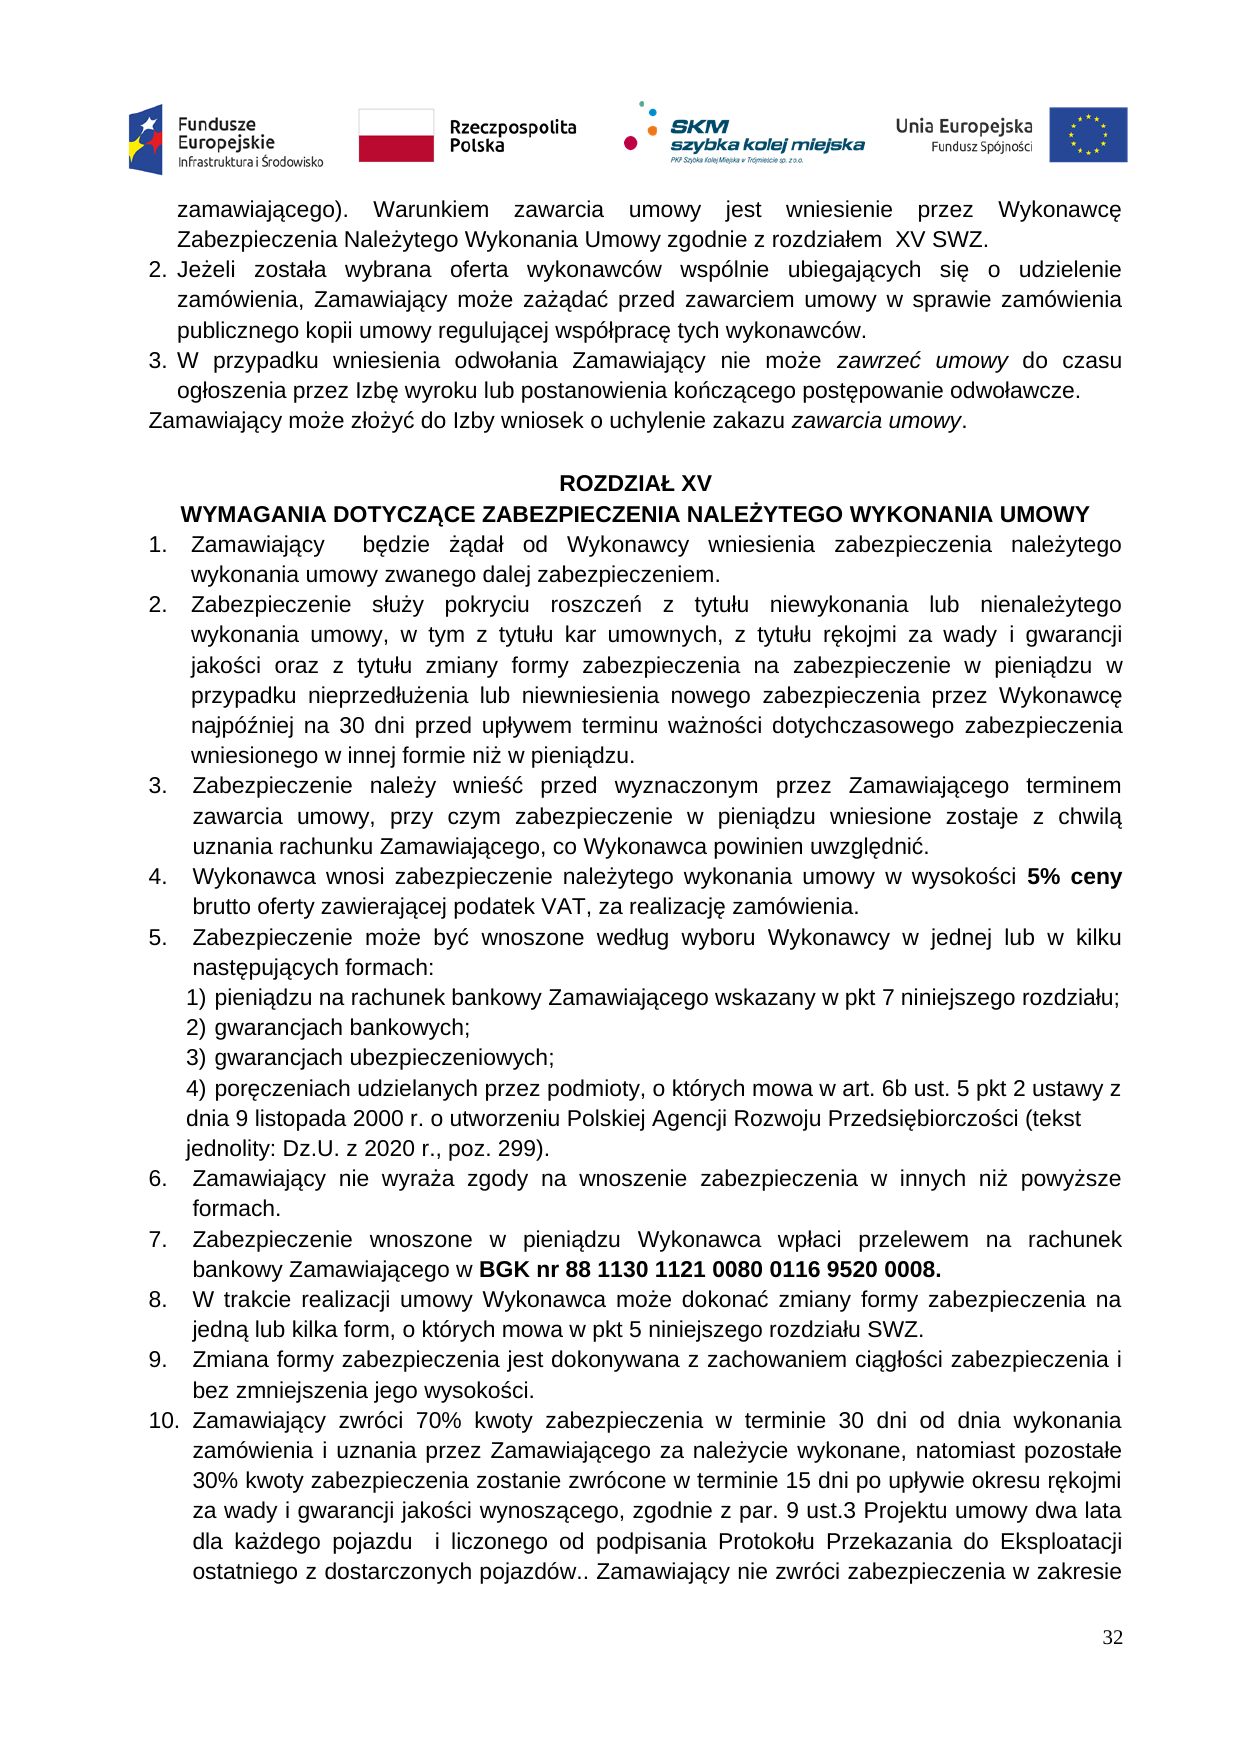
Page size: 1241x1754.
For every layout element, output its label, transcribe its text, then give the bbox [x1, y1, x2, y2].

list Zabezpieczenie wnoszone w pieniądzu Wykonawca wpłaci przelewem na rachunek bankowy Zamawiającego w BGK nr 88 1130 1121 0080 0116 9520 0008. [148, 1226, 1122, 1282]
list Wykonawca wnosi zabezpieczenie należytego wykonania umowy w wysokości 5% ceny brutto oferty zawierającej podatek VAT, za realizację zamówienia. [148, 863, 1122, 920]
list Zabezpieczenie należy wnieść przed wyznaczonym przez Zamawiającego terminem zawarcia umowy, przy czym zabezpieczenie w pieniądzu wniesione zostaje z chwilą uznania rachunku Zamawiającego, co Wykonawca powinien uwzględnić. [148, 772, 1122, 859]
picture [118, 73, 1144, 196]
list poręczeniach udzielanych przez podmioty, o których mowa w art. 6b ust. 5 pkt 2 ustawy z dnia 9 listopada 2000 r. o utworzeniu Polskiej Agencji Rozwoju Przedsiębiorczości (tekst jednolity: Dz.U. z 2020 r., poz. 299). [186, 1074, 1122, 1161]
list pieniądzu na rachunek bankowy Zamawiającego wskazany w pkt 7 niniejszego rozdziału; [186, 984, 1122, 1010]
list W przypadku wniesienia odwołania Zamawiający nie może zawrzeć umowy do czasu ogłoszenia przez Izbę wyroku lub postanowienia kończącego postępowanie odwoławcze. [148, 347, 1122, 403]
list Jeżeli została wybrana oferta wykonawców wspólnie ubiegających się o udzielenie zamówienia, Zamawiający może zażądać przed zawarciem umowy w sprawie zamówienia publicznego kopii umowy regulującej współpracę tych wykonawców. [148, 256, 1122, 343]
list gwarancjach ubezpieczeniowych; [186, 1044, 1122, 1071]
list Zabezpieczenie służy pokryciu roszczeń z tytułu niewykonania lub nienależytego wykonania umowy, w tym z tytułu kar umownych, z tytułu rękojmi za wady i gwarancji jakości oraz z tytułu zmiany formy zabezpieczenia na zabezpieczenie w pieniądzu w przypadku nieprzedłużenia lub niewniesienia nowego zabezpieczenia przez Wykonawcę najpóźniej na 30 dni przed upływem terminu ważności dotychczasowego zabezpieczenia wniesionego w innej formie niż w pieniądzu. [148, 591, 1122, 769]
text ROZDZIAŁ XV [148, 470, 1122, 497]
text WYMAGANIA DOTYCZĄCE ZABEZPIECZENIA NALEŻYTEGO WYKONANIA UMOWY [148, 501, 1122, 527]
text Zamawiający może złożyć do Izby wniosek o uchylenie zakazu zawarcia umowy. [148, 407, 1122, 433]
list Zamawiający będzie żądał od Wykonawcy wniesienia zabezpieczenia należytego wykonania umowy zwanego dalej zabezpieczeniem. [148, 531, 1122, 587]
list Zabezpieczenie może być wnoszone według wyboru Wykonawcy w jednej lub w kilku następujących formach: [148, 923, 1122, 980]
list Zmiana formy zabezpieczenia jest dokonywana z zachowaniem ciągłości zabezpieczenia i bez zmniejszenia jego wysokości. [148, 1346, 1122, 1403]
list Zamawiający nie wyraża zgody na wnoszenie zabezpieczenia w innych niż powyższe formach. [148, 1165, 1122, 1222]
list gwarancjach bankowych; [186, 1014, 1122, 1041]
list W trakcie realizacji umowy Wykonawca może dokonać zmiany formy zabezpieczenia na jedną lub kilka form, o których mowa w pkt 5 niniejszego rozdziału SWZ. [148, 1286, 1122, 1343]
